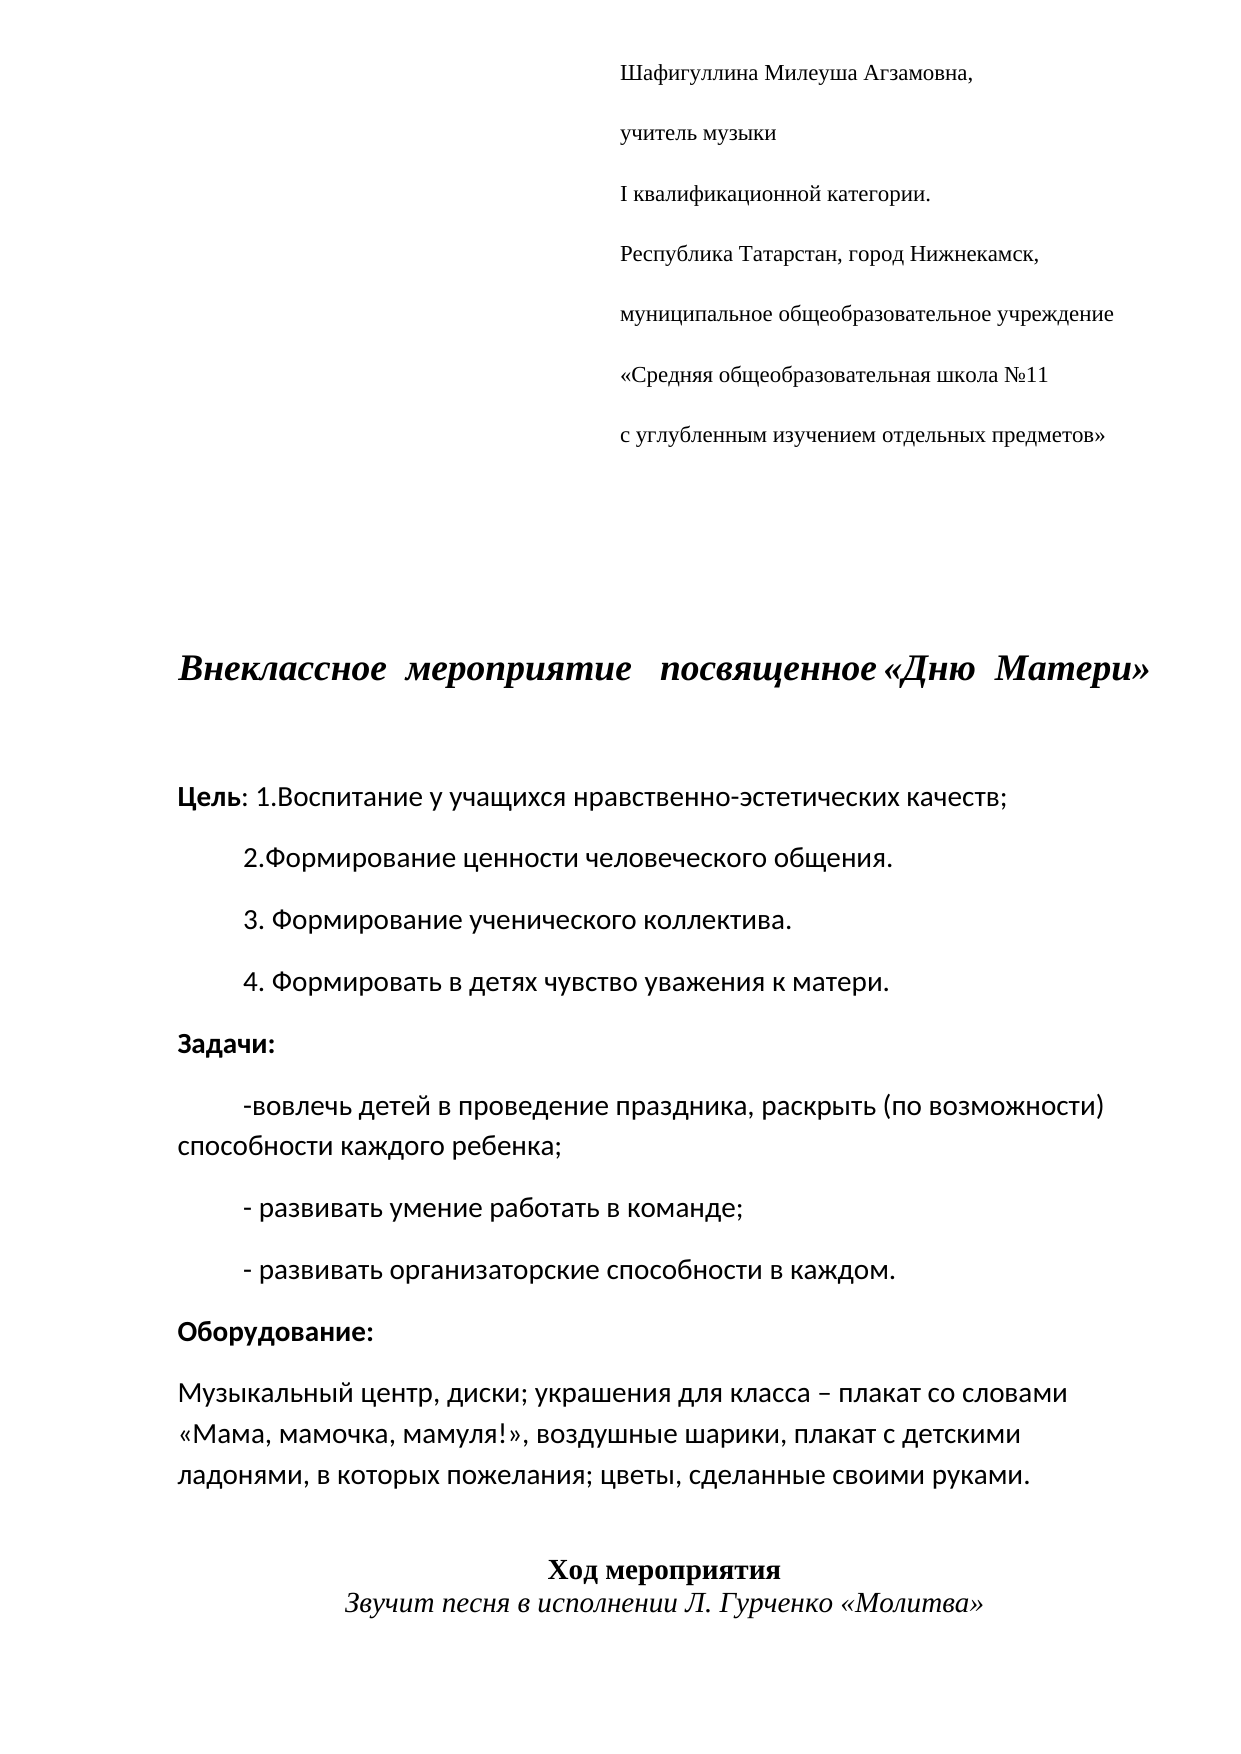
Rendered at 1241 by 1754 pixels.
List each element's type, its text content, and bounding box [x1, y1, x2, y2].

text Шафигуллина Милеуша Агзамовна, [177, 59, 1152, 85]
text с углубленным изучением отдельных предметов» [177, 421, 1152, 447]
text Оборудование: [177, 1313, 1152, 1348]
text 3. Формирование ученического коллектива. [177, 901, 1152, 937]
text I квалификационной категории. [177, 180, 1152, 206]
text «Средняя общеобразовательная школа №11 [177, 361, 1152, 387]
text Цель: 1.Воспитание у учащихся нравственно-эстетических качеств; [177, 778, 1152, 813]
text 2.Формирование ценности человеческого общения. [177, 839, 1152, 875]
text 4. Формировать в детях чувство уважения к матери. [177, 963, 1152, 999]
text - развивать организаторские способности в каждом. [177, 1251, 1152, 1287]
text Внеклассное мероприятие посвященное «Дню Матери» [177, 645, 1152, 688]
text учитель музыки [177, 119, 1152, 146]
text Музыкальный центр, диски; украшения для класса – плакат со словами «Мама, мамочка, мамуля!», воздушные шарики, плакат с детскими ладонями, в которых пожелания; цветы, сделанные своими руками. [177, 1374, 1152, 1492]
text -вовлечь детей в проведение праздника, раскрыть (по возможности) способности каждого ребенка; [177, 1087, 1152, 1163]
text Звучит песня в исполнении Л. Гурченко «Молитва» [177, 1585, 1152, 1619]
text муниципальное общеобразовательное учреждение [177, 300, 1152, 327]
text - развивать умение работать в команде; [177, 1189, 1152, 1225]
text Ход мероприятия [177, 1552, 1152, 1585]
text Республика Татарстан, город Нижнекамск, [177, 240, 1152, 266]
text Задачи: [177, 1025, 1152, 1060]
